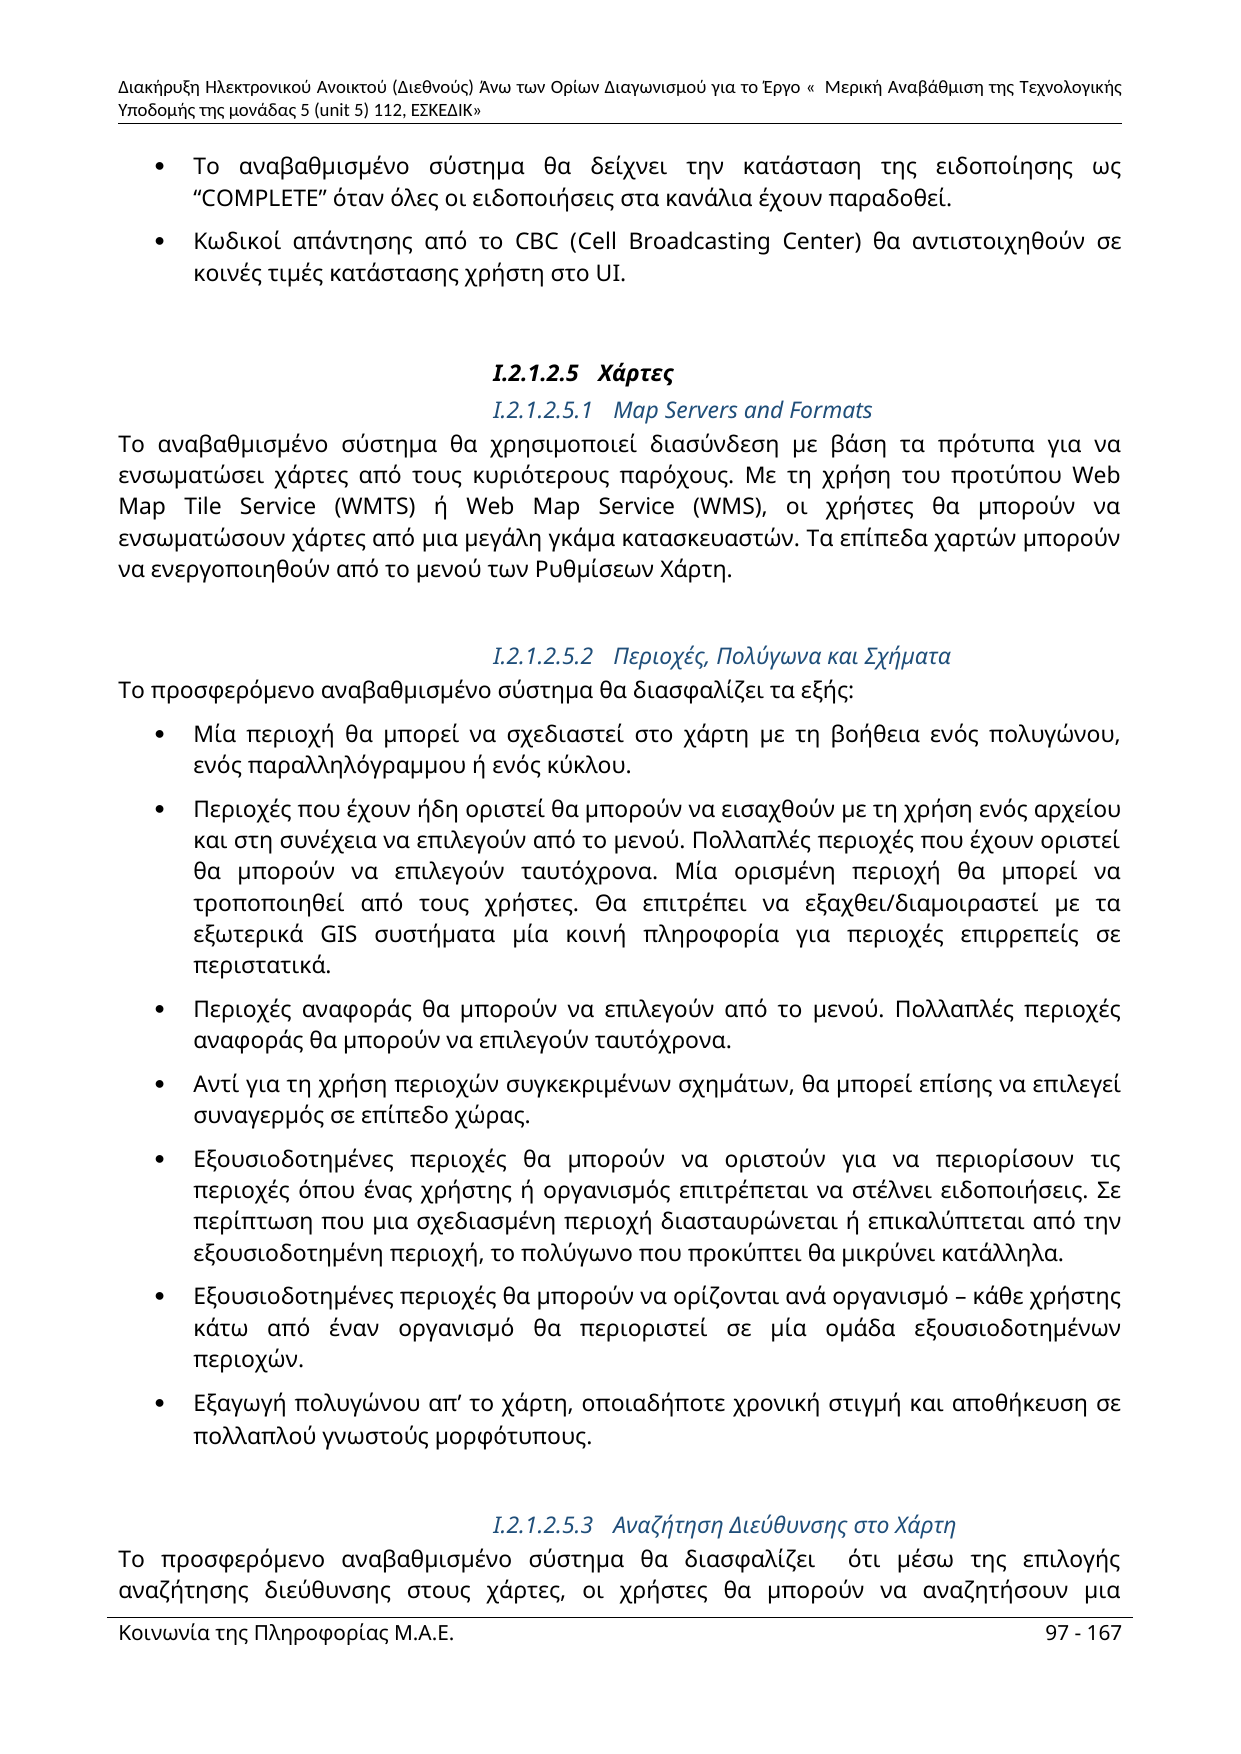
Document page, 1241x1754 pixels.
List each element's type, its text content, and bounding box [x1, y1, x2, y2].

subtitle Χάρτες [493, 356, 1122, 388]
text Το αναβαθμισμένο σύστημα θα χρησιμοποιεί διασύνδεση με βάση τα πρότυπα για να ενσωματώσει χάρτες από τους κυριότερους παρόχους. Με τη χρήση του προτύπου Web Map Tile Service (WMTS) ή Web Map Service (WMS), οι χρήστες θα μπορούν να ενσωματώσουν χάρτες από μια μεγάλη γκάμα κατασκευαστών. Τα επίπεδα χαρτών μπορούν να ενεργοποιηθούν από το μενού των Ρυθμίσεων Χάρτη. [118, 428, 1122, 584]
list Εξουσιοδοτημένες περιοχές θα μπορούν να ορίζονται ανά οργανισμό – κάθε χρήστης κάτω από έναν οργανισμό θα περιοριστεί σε μία ομάδα εξουσιοδοτημένων περιοχών. [156, 1280, 1122, 1374]
list Κωδικοί απάντησης από το CBC (Cell Broadcasting Center) θα αντιστοιχηθούν σε κοινές τιμές κατάστασης χρήστη στο UI. [156, 225, 1122, 288]
list Εξαγωγή πολυγώνου απ’ το χάρτη, οποιαδήποτε χρονική στιγμή και αποθήκευση σε πολλαπλού γνωστούς μορφότυπους. [156, 1386, 1122, 1451]
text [118, 1543, 1122, 1605]
list Μία περιοχή θα μπορεί να σχεδιαστεί στο χάρτη με τη βοήθεια ενός πολυγώνου, ενός παραλληλόγραμμου ή ενός κύκλου. [156, 718, 1122, 780]
subtitle Map Servers and Formats [493, 394, 1122, 425]
subtitle Περιοχές, Πολύγωνα και Σχήματα [493, 640, 1122, 671]
text Το προσφερόμενο αναβαθμισμένο σύστημα θα διασφαλίζει τα εξής: [118, 674, 1122, 705]
subtitle Αναζήτηση Διεύθυνσης στο Χάρτη [493, 1509, 1122, 1540]
list Εξουσιοδοτημένες περιοχές θα μπορούν να οριστούν για να περιορίσουν τις περιοχές όπου ένας χρήστης ή οργανισμός επιτρέπεται να στέλνει ειδοποιήσεις. Σε περίπτωση που μια σχεδιασμένη περιοχή διασταυρώνεται ή επικαλύπτεται από την εξουσιοδοτημένη περιοχή, το πολύγωνο που προκύπτει θα μικρύνει κατάλληλα. [156, 1143, 1122, 1268]
list Περιοχές που έχουν ήδη οριστεί θα μπορούν να εισαχθούν με τη χρήση ενός αρχείου και στη συνέχεια να επιλεγούν από το μενού. Πολλαπλές περιοχές που έχουν οριστεί θα μπορούν να επιλεγούν ταυτόχρονα. Μία ορισμένη περιοχή θα μπορεί να τροποποιηθεί από τους χρήστες. Θα επιτρέπει να εξαχθει/διαμοιραστεί με τα εξωτερικά GIS συστήματα μία κοινή πληροφορία για περιοχές επιρρεπείς σε περιστατικά. [156, 793, 1122, 980]
list Το αναβαθμισμένο σύστημα θα δείχνει την κατάσταση της ειδοποίησης ως “COMPLETE” όταν όλες οι ειδοποιήσεις στα κανάλια έχουν παραδοθεί. [156, 150, 1122, 213]
list Περιοχές αναφοράς θα μπορούν να επιλεγούν από το μενού. Πολλαπλές περιοχές αναφοράς θα μπορούν να επιλεγούν ταυτόχρονα. [156, 993, 1122, 1055]
list Αντί για τη χρήση περιοχών συγκεκριμένων σχημάτων, θα μπορεί επίσης να επιλεγεί συναγερμός σε επίπεδο χώρας. [156, 1068, 1122, 1130]
